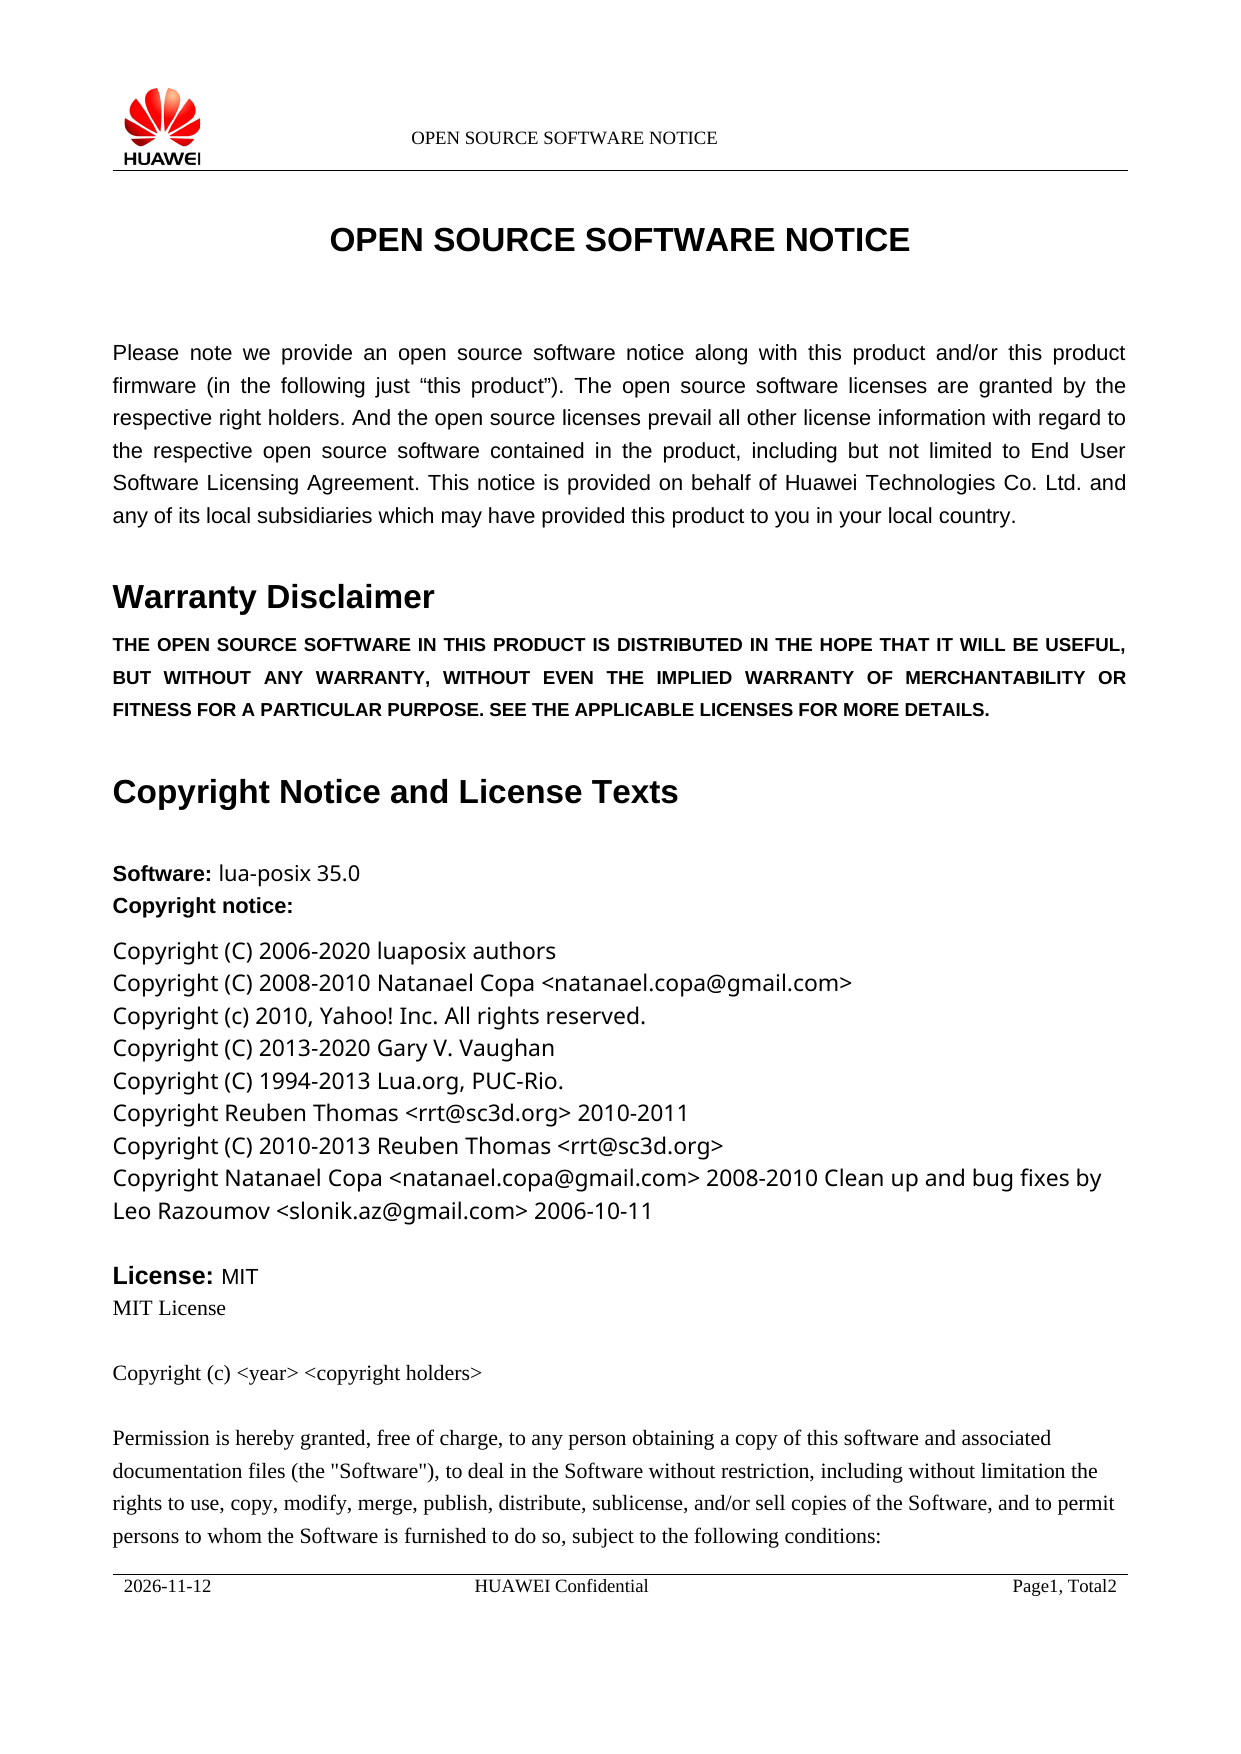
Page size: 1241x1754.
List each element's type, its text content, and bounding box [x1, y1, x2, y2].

text Copyright (C) 2006-2020 luaposix authors Copyright (C) 2008-2010 Natanael Copa <natanael.copa@gmail.com> Copyright (c) 2010, Yahoo! Inc. All rights reserved. Copyright (C) 2013-2020 Gary V. Vaughan Copyright (C) 1994-2013 Lua.org, PUC-Rio. Copyright Reuben Thomas <rrt@sc3d.org> 2010-2011 Copyright (C) 2010-2013 Reuben Thomas <rrt@sc3d.org> Copyright Natanael Copa <natanael.copa@gmail.com> 2008-2010 Clean up and bug fixes by Leo Razoumov <slonik.az@gmail.com> 2006-10-11 [112, 934, 1128, 1259]
text The open source software in this product is distributed in the hope that it will be useful, but WITHOUT ANY WARRANTY, without even the implied warranty of MERCHANTABILITY or FITNESS FOR A PARTICULAR PURPOSE. See the applicable licenses for more details. [112, 629, 1128, 726]
text Copyright notice: [112, 889, 1128, 921]
text Please note we provide an open source software notice along with this product and/or this product firmware (in the following just “this product”). The open source software licenses are granted by the respective right holders. And the open source licenses prevail all other license information with regard to the respective open source software contained in the product, including but not limited to End User Software Licensing Agreement. This notice is provided on behalf of Huawei Technologies Co. Ltd. and any of its local subsidiaries which may have provided this product to you in your local country. [112, 336, 1128, 531]
text Warranty Disclaimer [112, 564, 1128, 629]
text OPEN SOURCE SOFTWARE NOTICE [112, 206, 1128, 271]
picture [124, 88, 201, 165]
title Software: lua-posix 35.0 [112, 856, 1128, 889]
text License: MIT [112, 1259, 1128, 1291]
text Copyright Notice and License Texts [112, 759, 1128, 824]
